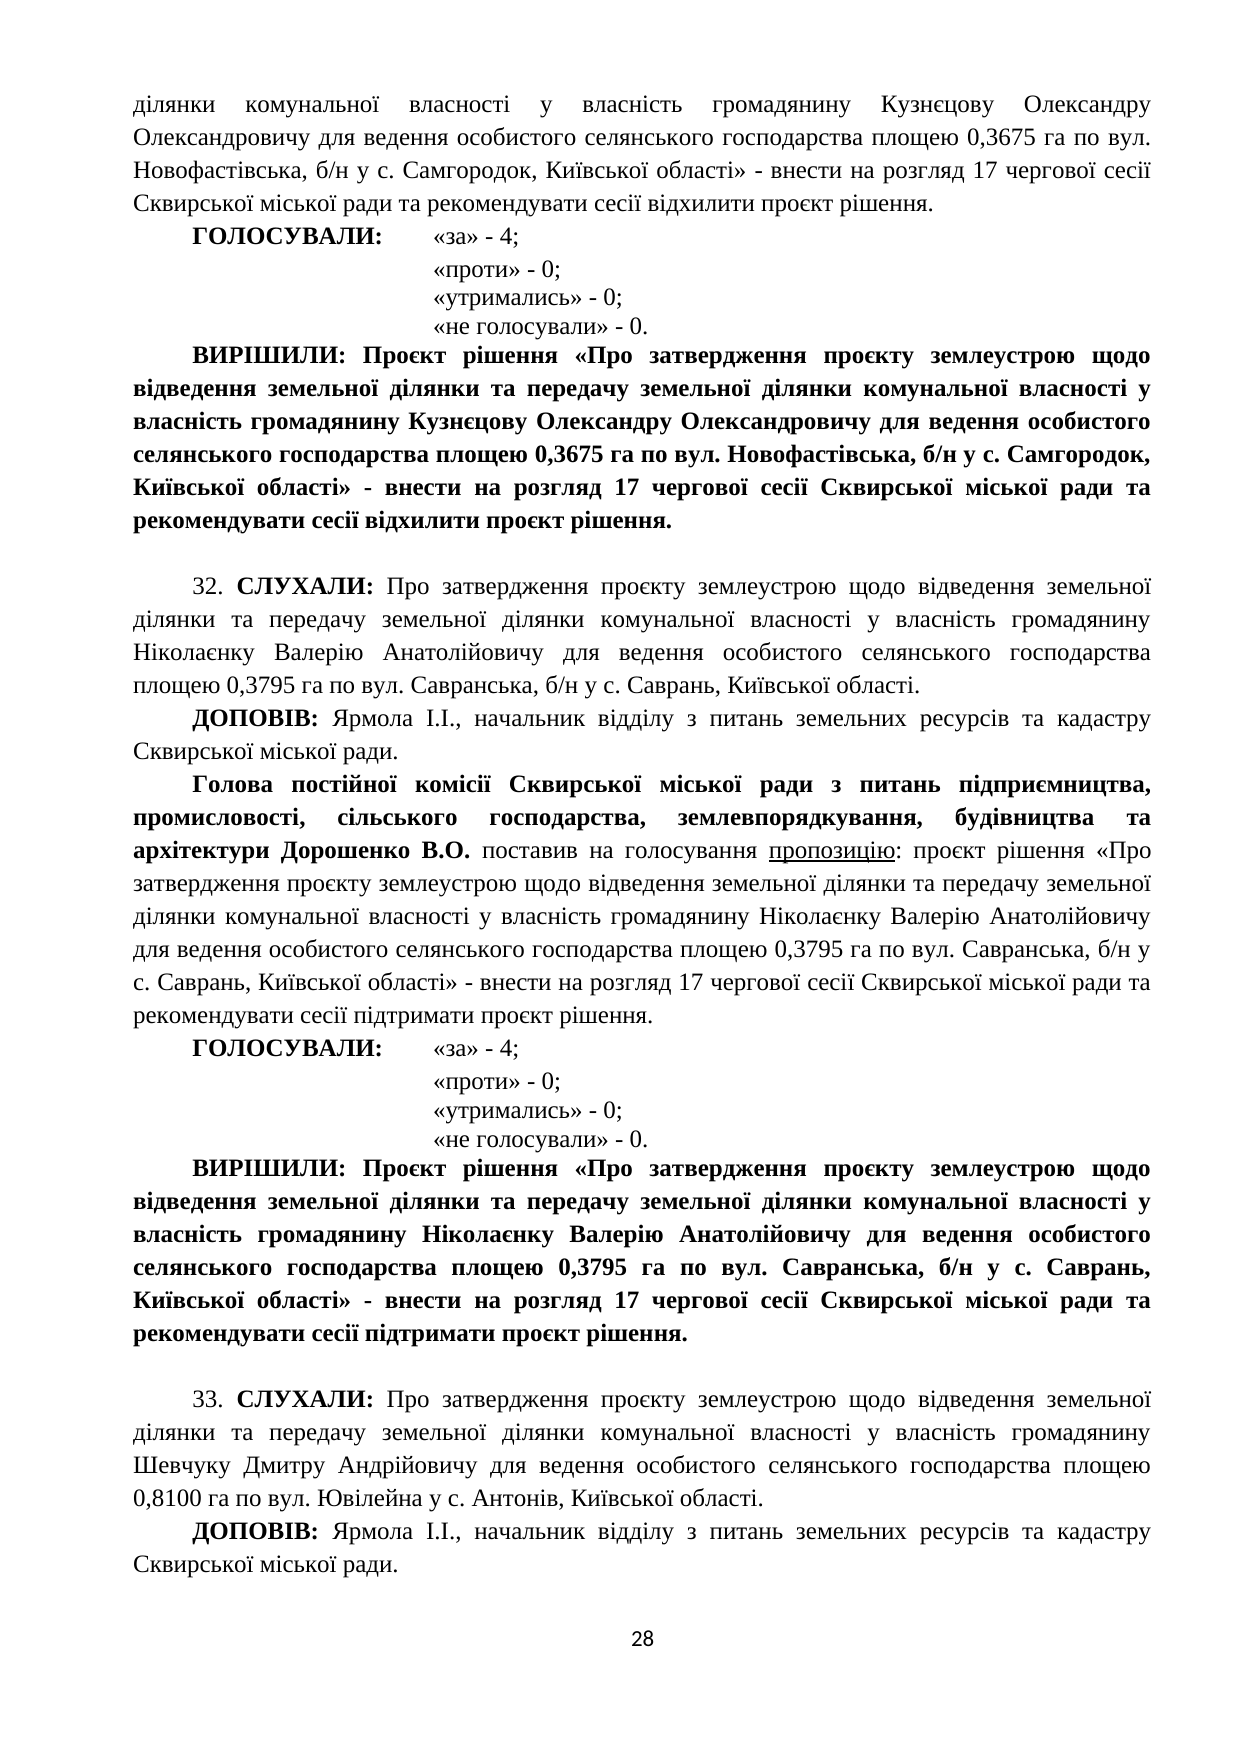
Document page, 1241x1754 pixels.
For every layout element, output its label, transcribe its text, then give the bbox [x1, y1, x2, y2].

text «проти» - 0; [133, 254, 1152, 282]
text «не голосували» - 0. [133, 311, 1152, 340]
list СЛУХАЛИ: Про затвердження проєкту землеустрою щодо відведення земельної ділянки та передачу земельної ділянки комунальної власності у власність громадянину Шевчуку Дмитру Андрійовичу для ведення особистого селянського господарства площею 0,8100 га по вул. Ювілейна у с. Антонів, Київської області. [133, 1384, 1152, 1512]
list СЛУХАЛИ: Про затвердження проєкту землеустрою щодо відведення земельної ділянки та передачу земельної ділянки комунальної власності у власність громадянину Ніколаєнку Валерію Анатолійовичу для ведення особистого селянського господарства площею 0,3795 га по вул. Савранська, б/н у с. Саврань, Київської області. [133, 571, 1152, 699]
text «утримались» - 0; [133, 282, 1152, 311]
text ДОПОВІВ: Ярмола І.І., начальник відділу з питань земельних ресурсів та кадастру Сквирської міської ради. [133, 703, 1152, 765]
text ГОЛОСУВАЛИ: «за» - 4; [133, 1033, 1152, 1062]
text «проти» - 0; [133, 1066, 1152, 1095]
text «не голосували» - 0. [133, 1124, 1152, 1153]
text ВИРІШИЛИ: Проєкт рішення «Про затвердження проєкту землеустрою щодо відведення земельної ділянки та передачу земельної ділянки комунальної власності у власність громадянину Кузнєцову Олександру Олександровичу для ведення особистого селянського господарства площею 0,3675 га по вул. Новофастівська, б/н у с. Самгородок, Київської області» - внести на розгляд 17 чергової сесії Сквирської міської ради та рекомендувати сесії відхилити проєкт рішення. [133, 340, 1152, 534]
text «утримались» - 0; [133, 1095, 1152, 1124]
text ГОЛОСУВАЛИ: «за» - 4; [133, 221, 1152, 249]
text ДОПОВІВ: Ярмола І.І., начальник відділу з питань земельних ресурсів та кадастру Сквирської міської ради. [133, 1516, 1152, 1578]
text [133, 89, 1152, 216]
text ВИРІШИЛИ: Проєкт рішення «Про затвердження проєкту землеустрою щодо відведення земельної ділянки та передачу земельної ділянки комунальної власності у власність громадянину Ніколаєнку Валерію Анатолійовичу для ведення особистого селянського господарства площею 0,3795 га по вул. Савранська, б/н у с. Саврань, Київської області» - внести на розгляд 17 чергової сесії Сквирської міської ради та рекомендувати сесії підтримати проєкт рішення. [133, 1153, 1152, 1347]
text Голова постійної комісії Сквирської міської ради з питань підприємництва, промисловості, сільського господарства, землевпорядкування, будівництва та архітектури Дорошенко В.О. поставив на голосування пропозицію: проєкт рішення «Про затвердження проєкту землеустрою щодо відведення земельної ділянки та передачу земельної ділянки комунальної власності у власність громадянину Ніколаєнку Валерію Анатолійовичу для ведення особистого селянського господарства площею 0,3795 га по вул. Савранська, б/н у с. Саврань, Київської області» - внести на розгляд 17 чергової сесії Сквирської міської ради та рекомендувати сесії підтримати проєкт рішення. [133, 769, 1152, 1029]
